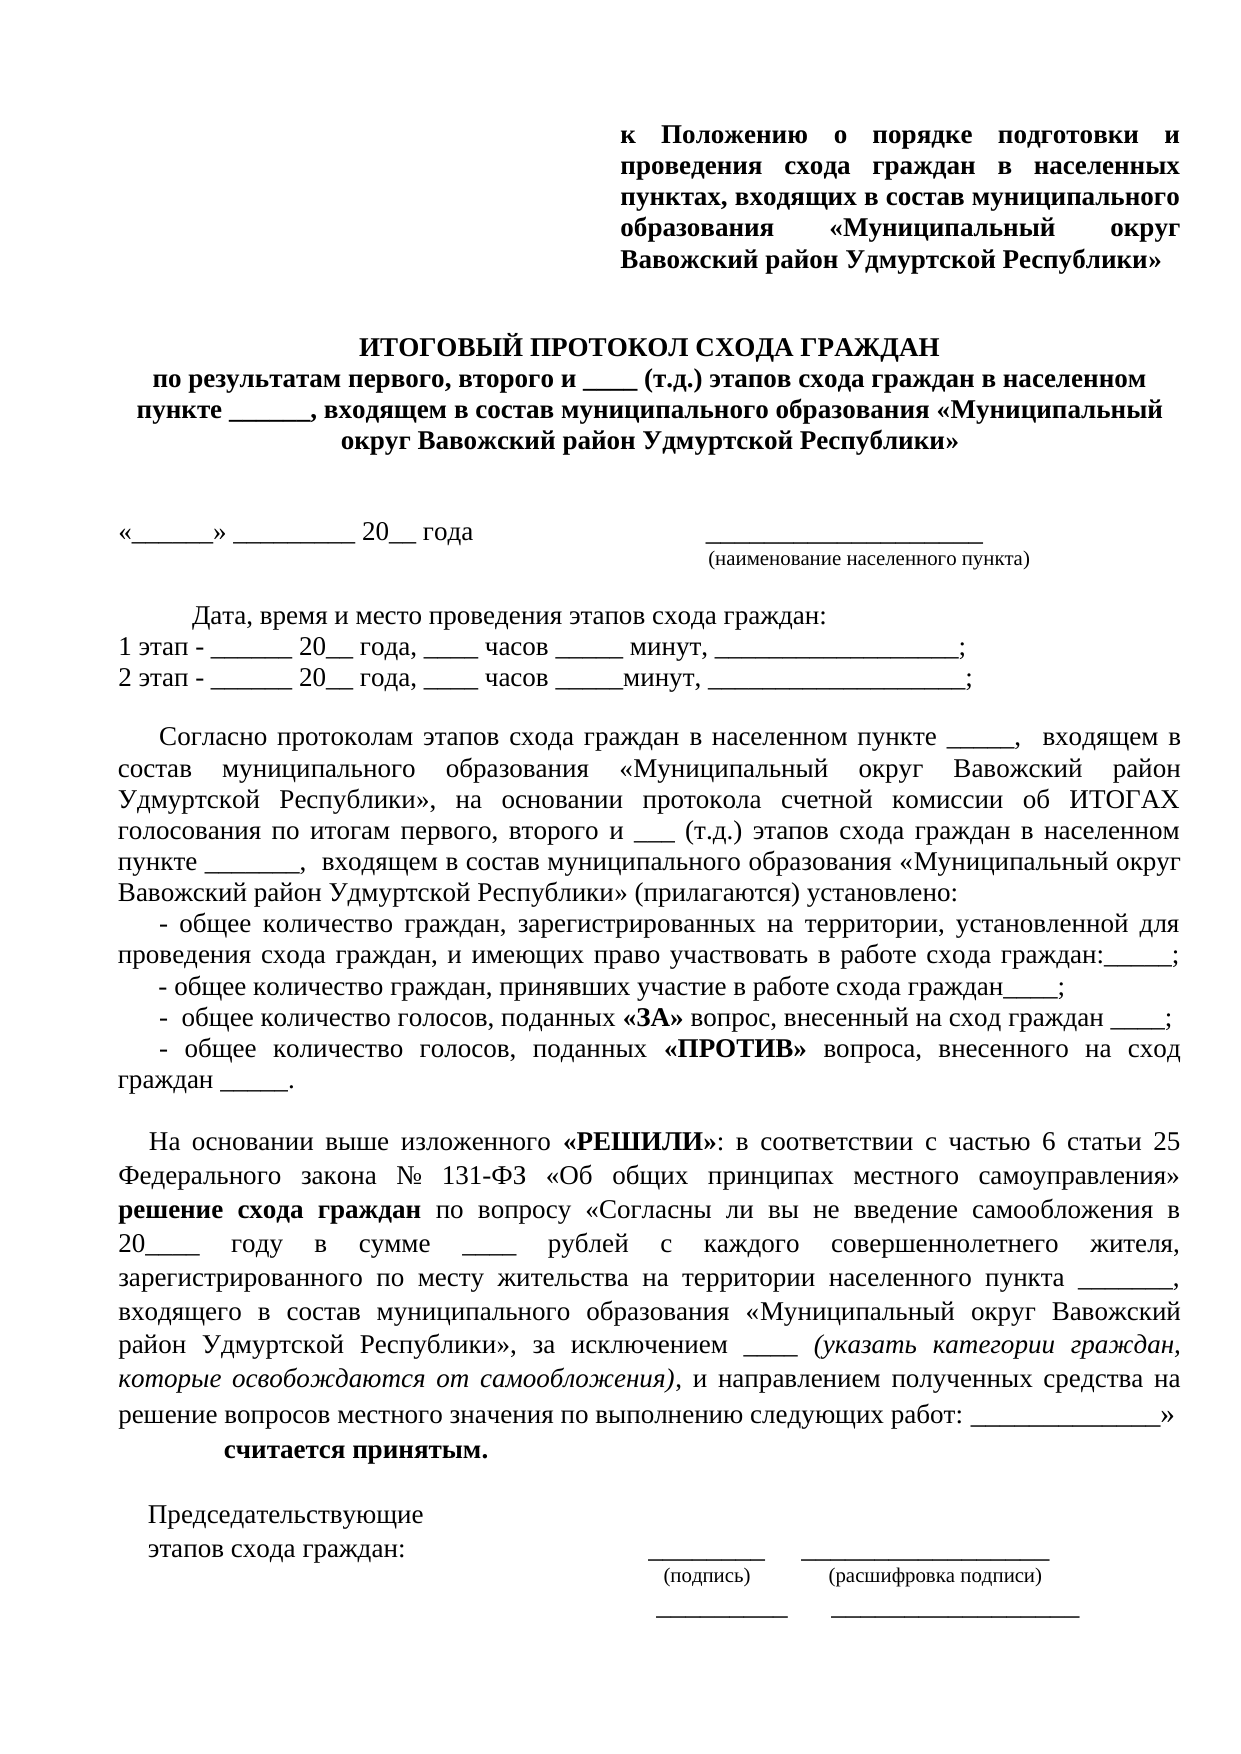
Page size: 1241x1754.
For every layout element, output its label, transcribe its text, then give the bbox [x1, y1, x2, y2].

text - общее количество граждан, зарегистрированных на территории, установленной для проведения схода граждан, и имеющих право участвовать в работе схода граждан:_____; - общее количество граждан, принявших участие в работе схода граждан____; [118, 907, 1181, 1001]
text «______» _________ 20__ года ___________________ [118, 513, 1107, 546]
text (наименование населенного пункта) [118, 546, 1107, 570]
text этапов схода граждан: ________ _________________ [148, 1530, 1181, 1563]
text Согласно протоколам этапов схода граждан в населенном пункте _____, входящем в состав муниципального образования «Муниципальный округ Вавожский район Удмуртской Республики», на основании протокола счетной комиссии об ИТОГАХ голосования по итогам первого, второго и ___ (т.д.) этапов схода граждан в населенном пункте _______, входящем в состав муниципального образования «Муниципальный округ Вавожский район Удмуртской Республики» (прилагаются) установлено: [118, 721, 1181, 907]
text - общее количество голосов, поданных «ПРОТИВ» вопроса, внесенного на сход граждан _____. [118, 1032, 1181, 1094]
text 2 этап - ______ 20__ года, ____ часов _____минут, ___________________; [118, 661, 1107, 692]
text На основании выше изложенного «РЕШИЛИ»: в соответствии с частью 6 статьи 25 Федерального закона № 131-ФЗ «Об общих принципах местного самоуправления» решение схода граждан по вопросу «Согласны ли вы не введение самообложения в 20____ году в сумме ____ рублей с каждого совершеннолетнего жителя, зарегистрированного по месту жительства на территории населенного пункта _______, входящего в состав муниципального образования «Муниципальный округ Вавожский район Удмуртской Республики», за исключением ____ (указать категории граждан, которые освобождаются от самообложения), и направлением полученных средства на решение вопросов местного значения по выполнению следующих работ: _____________» [118, 1125, 1181, 1430]
text Дата, время и место проведения этапов схода граждан: [118, 599, 1107, 630]
text - общее количество голосов, поданных «ЗА» вопрос, внесенный на сход граждан ____; [118, 1001, 1181, 1032]
text (подпись) (расшифровка подписи) [221, 1563, 1097, 1587]
text _________ _________________ [221, 1587, 1097, 1621]
text 1 этап - ______ 20__ года, ____ часов _____ минут, __________________; [118, 630, 1107, 661]
text считается принятым. [193, 1433, 1181, 1464]
text Председательствующие [148, 1498, 1181, 1530]
text ИТОГОВЫЙ ПРОТОКОЛ СХОДА ГРАЖДАН [192, 331, 1107, 362]
text к Положению о порядке подготовки и проведения схода граждан в населенных пунктах, входящих в состав муниципального образования «Муниципальный округ Вавожский район Удмуртской Республики» [620, 118, 1180, 274]
text по результатам первого, второго и ____ (т.д.) этапов схода граждан в населенном пункте ______, входящем в состав муниципального образования «Муниципальный округ Вавожский район Удмуртской Республики» [118, 362, 1181, 455]
